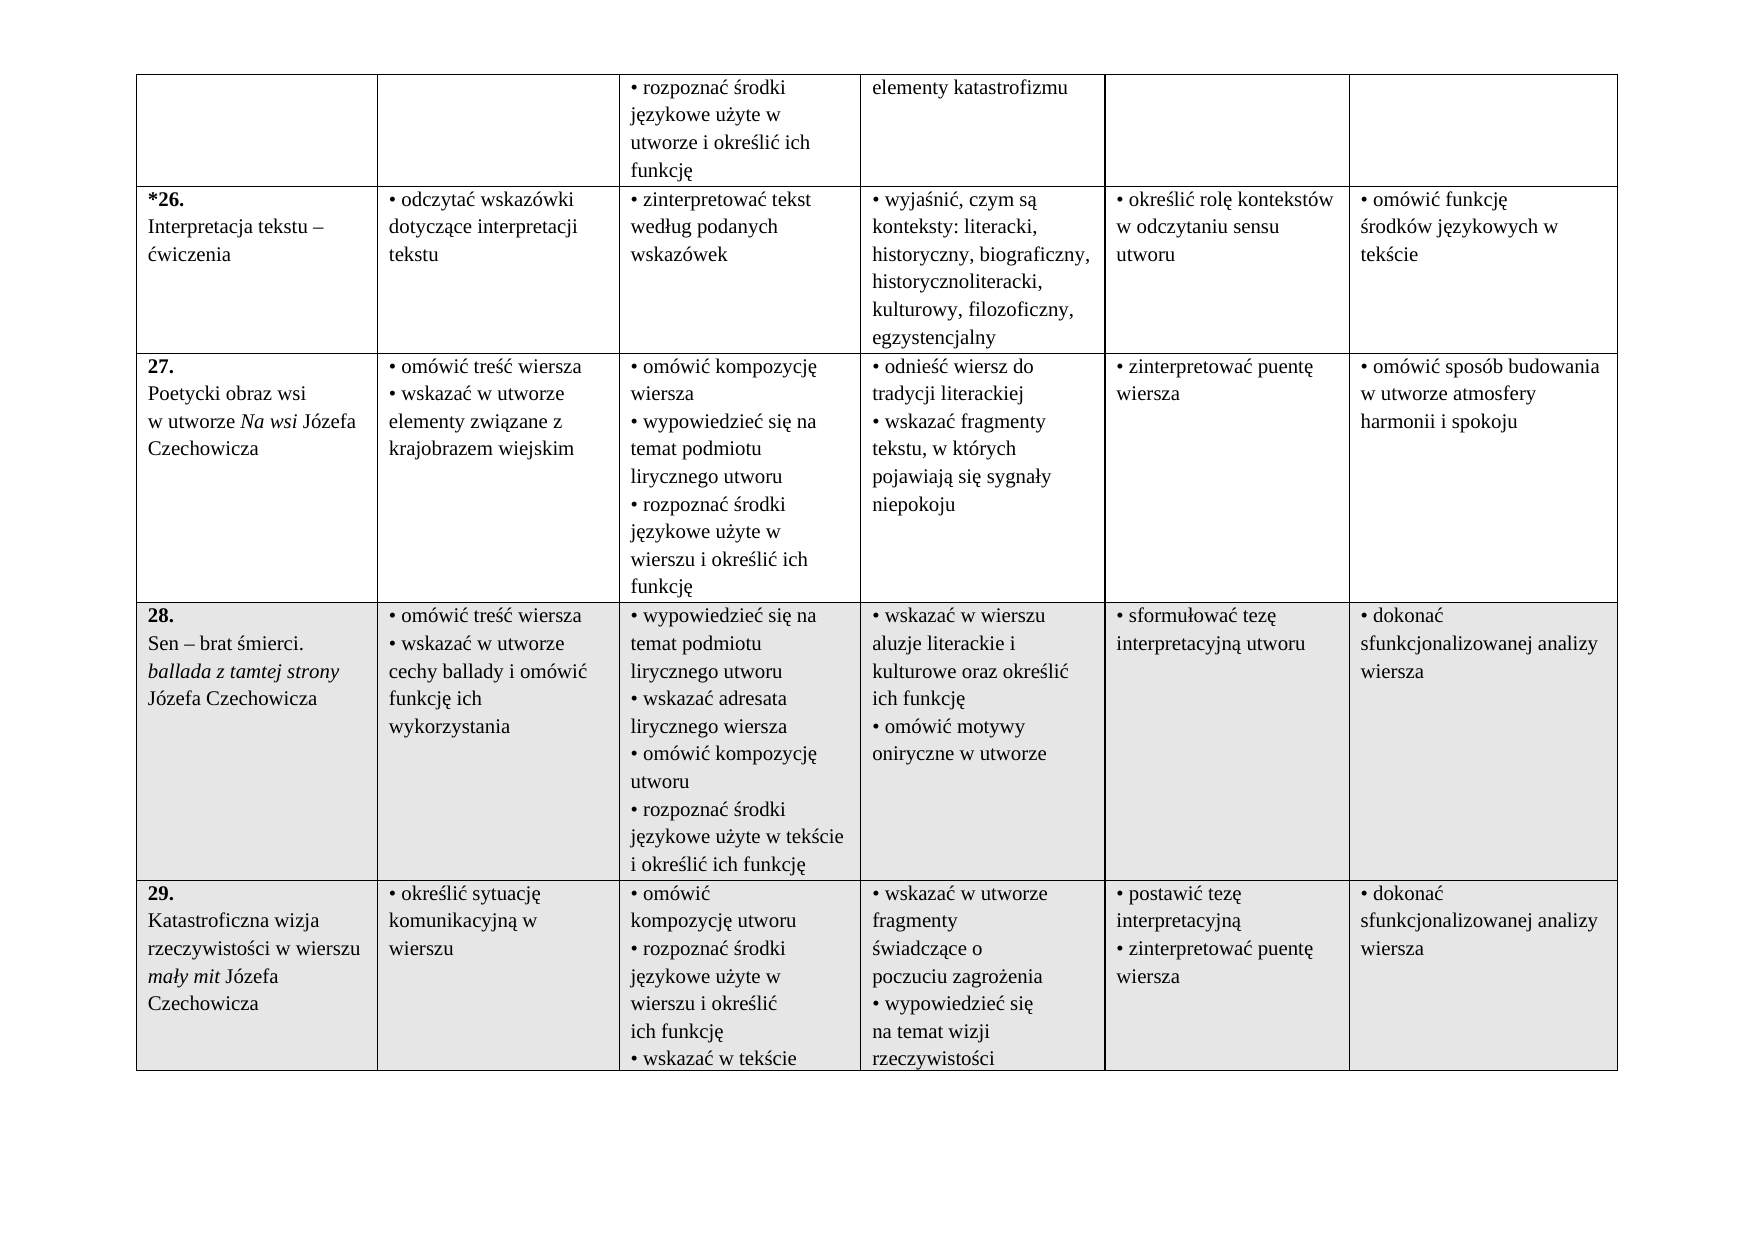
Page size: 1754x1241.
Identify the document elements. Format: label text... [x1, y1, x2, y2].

table_cell • odczytać wskazówki dotyczące interpretacji tekstu [378, 187, 619, 352]
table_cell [1106, 881, 1349, 1070]
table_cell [378, 881, 619, 1070]
table_cell • odnieść wiersz do tradycji literackiej • wskazać fragmenty tekstu, w których pojawiają się sygnały niepokoju [861, 354, 1104, 602]
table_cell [137, 881, 377, 1070]
table_cell • sformułować tezę interpretacyjną utworu [1106, 603, 1349, 880]
table_cell • omówić funkcję środków językowych w tekście [1350, 187, 1617, 352]
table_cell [861, 75, 1104, 186]
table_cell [378, 75, 619, 186]
table_cell • omówić treść wiersza • wskazać w utworze elementy związane z krajobrazem wiejskim [378, 354, 619, 602]
table_cell • omówić kompozycję wiersza • wypowiedzieć się na temat podmiotu lirycznego utworu • rozpoznać środki językowe użyte w wierszu i określić ich funkcję [620, 354, 860, 602]
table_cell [1350, 75, 1617, 186]
table_cell • wskazać w wierszu aluzje literackie i kulturowe oraz określić ich funkcję • omówić motywy oniryczne w utworze [861, 603, 1104, 880]
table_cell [620, 881, 860, 1070]
table_cell • wypowiedzieć się na temat podmiotu lirycznego utworu • wskazać adresata lirycznego wiersza • omówić kompozycję utworu • rozpoznać środki językowe użyte w tekście i określić ich funkcję [620, 603, 860, 880]
table_cell • wyjaśnić, czym są konteksty: literacki, historyczny, biograficzny, historycznoliteracki, kulturowy, filozoficzny, egzystencjalny [861, 187, 1104, 352]
table_cell 27. Poetycki obraz wsi w utworze Na wsi Józefa Czechowicza [137, 354, 377, 602]
table_cell • dokonać sfunkcjonalizowanej analizy wiersza [1350, 603, 1617, 880]
table_cell • zinterpretować tekst według podanych wskazówek [620, 187, 860, 352]
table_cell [1106, 75, 1349, 186]
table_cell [620, 75, 860, 186]
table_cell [861, 881, 1104, 1070]
table_cell • zinterpretować puentę wiersza [1106, 354, 1349, 602]
table_cell • określić rolę kontekstów w odczytaniu sensu utworu [1106, 187, 1349, 352]
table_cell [1350, 881, 1617, 1070]
table_cell • omówić sposób budowania w utworze atmosfery harmonii i spokoju [1350, 354, 1617, 602]
table_cell 28. Sen – brat śmierci. ballada z tamtej strony Józefa Czechowicza [137, 603, 377, 880]
table_cell • omówić treść wiersza • wskazać w utworze cechy ballady i omówić funkcję ich wykorzystania [378, 603, 619, 880]
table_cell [137, 75, 377, 186]
table_cell *26. Interpretacja tekstu – ćwiczenia [137, 187, 377, 352]
